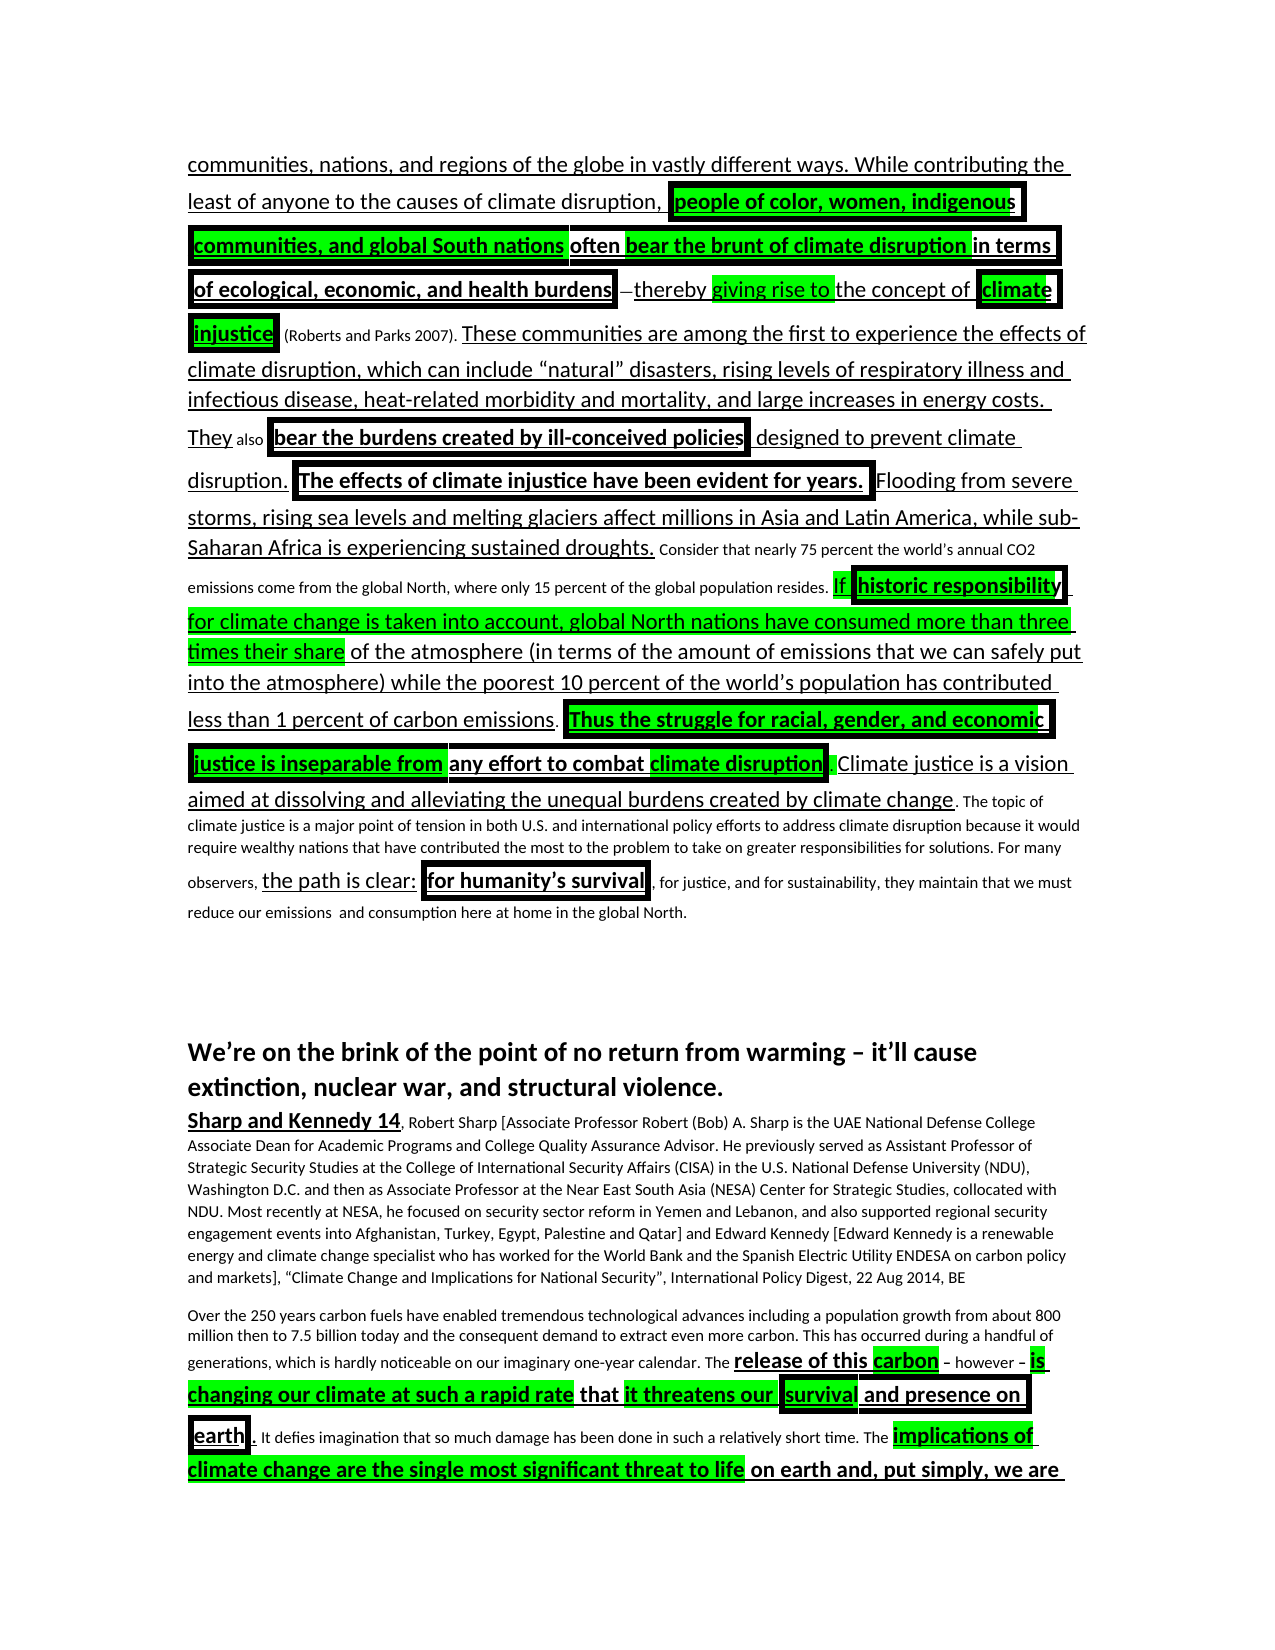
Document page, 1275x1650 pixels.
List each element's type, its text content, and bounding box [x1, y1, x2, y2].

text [187, 150, 1087, 923]
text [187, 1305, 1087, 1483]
text Sharp and Kennedy 14, Robert Sharp [Associate Professor Robert (Bob) A. Sharp is the UAE National Defense College Associate Dean for Academic Programs and College Quality Assurance Advisor. He previously served as Assistant Professor of Strategic Security Studies at the College of International Security Affairs (CISA) in the U.S. National Defense University (NDU), Washington D.C. and then as Associate Professor at the Near East South Asia (NESA) Center for Strategic Studies, collocated with NDU. Most recently at NESA, he focused on security sector reform in Yemen and Lebanon, and also supported regional security engagement events into Afghanistan, Turkey, Egypt, Palestine and Qatar] and Edward Kennedy [Edward Kennedy is a renewable energy and climate change specialist who has worked for the World Bank and the Spanish Electric Utility ENDESA on carbon policy and markets], “Climate Change and Implications for National Security”, International Policy Digest, 22 Aug 2014, BE [187, 1106, 1087, 1287]
subtitle We’re on the brink of the point of no return from warming – it’ll cause extinction, nuclear war, and structural violence. [187, 1035, 1087, 1103]
